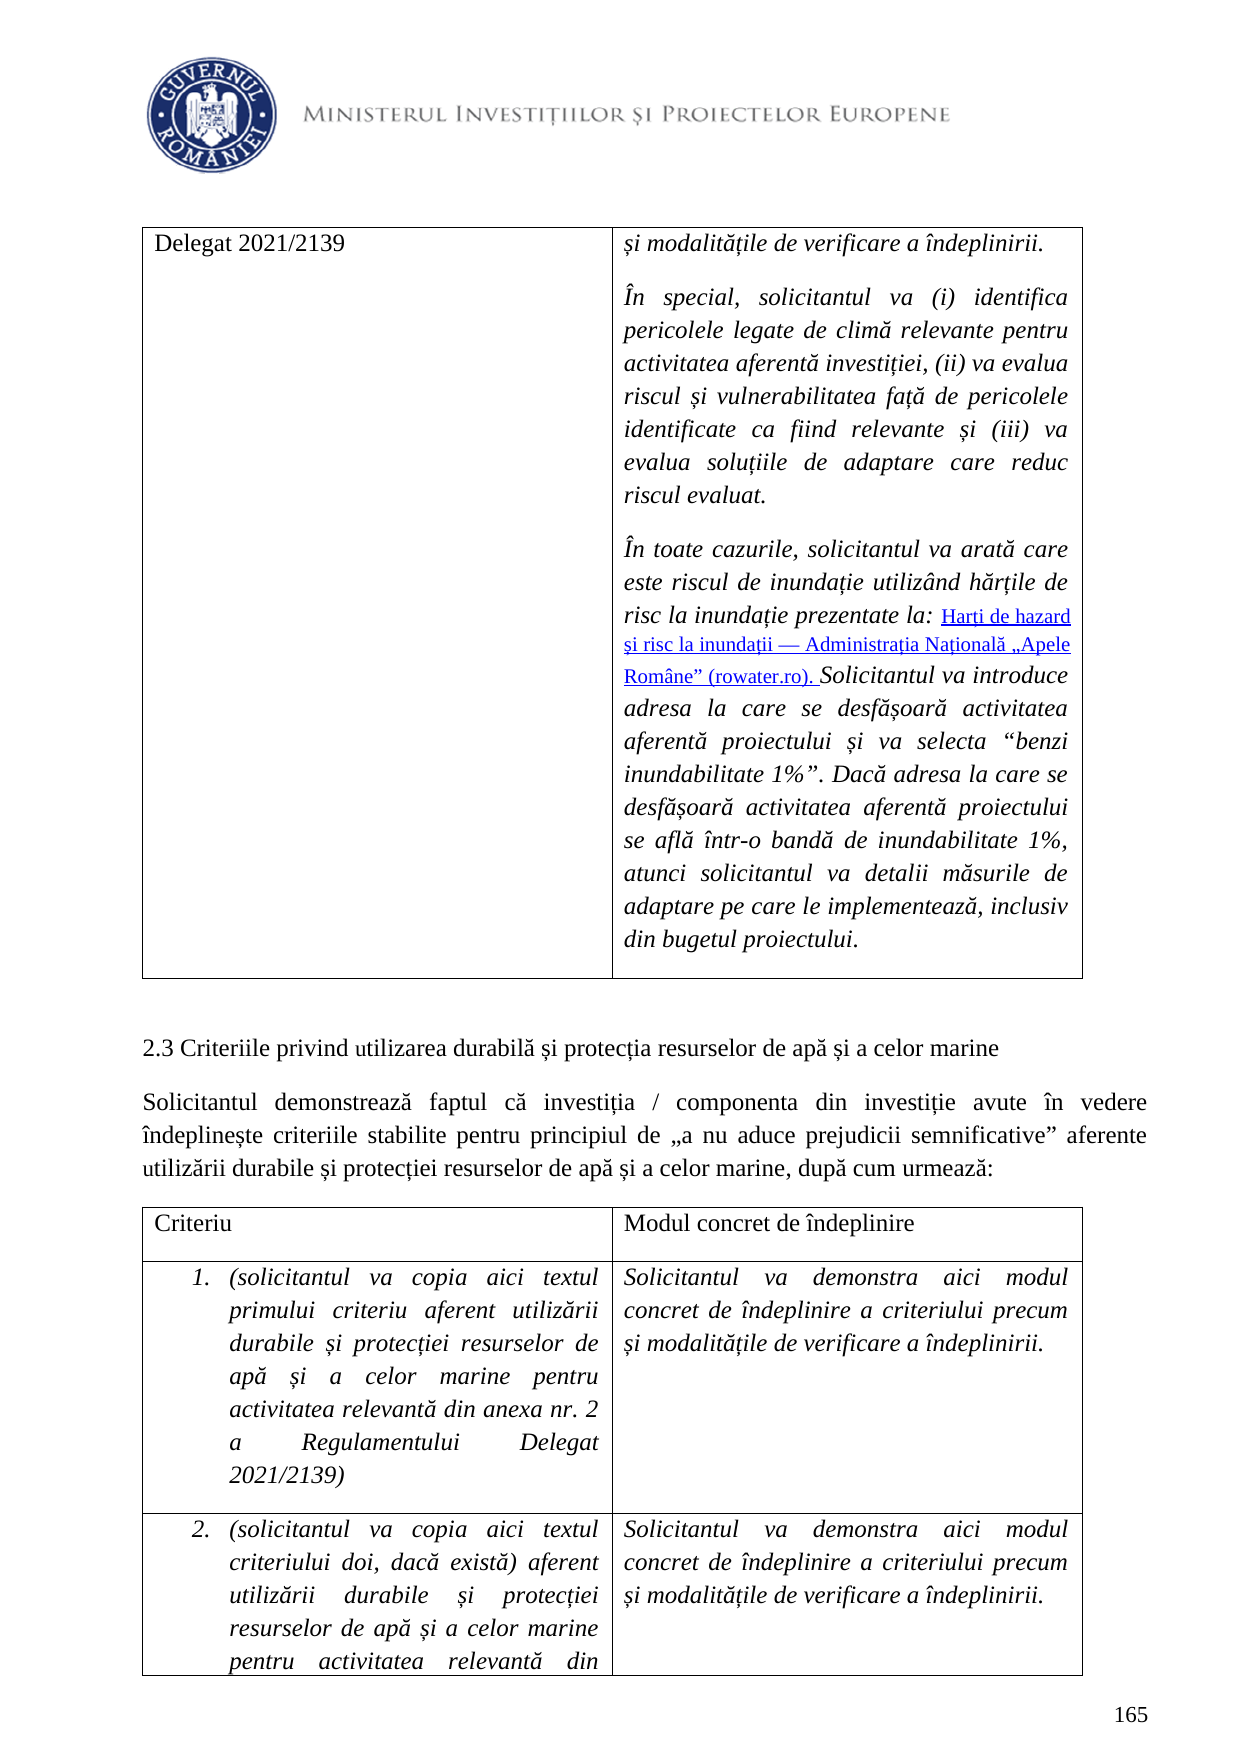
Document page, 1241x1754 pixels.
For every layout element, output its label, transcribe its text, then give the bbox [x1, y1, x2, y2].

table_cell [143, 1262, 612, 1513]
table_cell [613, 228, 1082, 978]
picture [142, 52, 1088, 174]
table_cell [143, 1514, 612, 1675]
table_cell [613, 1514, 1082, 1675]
text Solicitantul demonstrează faptul că investiția / componenta din investiție avute în vedere îndeplinește criteriile stabilite pentru principiul de „a nu aduce prejudicii semnificative” aferente utilizării durabile și protecției resurselor de apă și a celor marine, după cum urmează: [142, 1087, 1148, 1181]
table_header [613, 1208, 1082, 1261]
text 2.3 Criteriile privind utilizarea durabilă și protecția resurselor de apă și a celor marine [142, 1033, 1148, 1062]
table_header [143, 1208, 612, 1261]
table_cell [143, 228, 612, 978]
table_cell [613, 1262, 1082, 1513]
